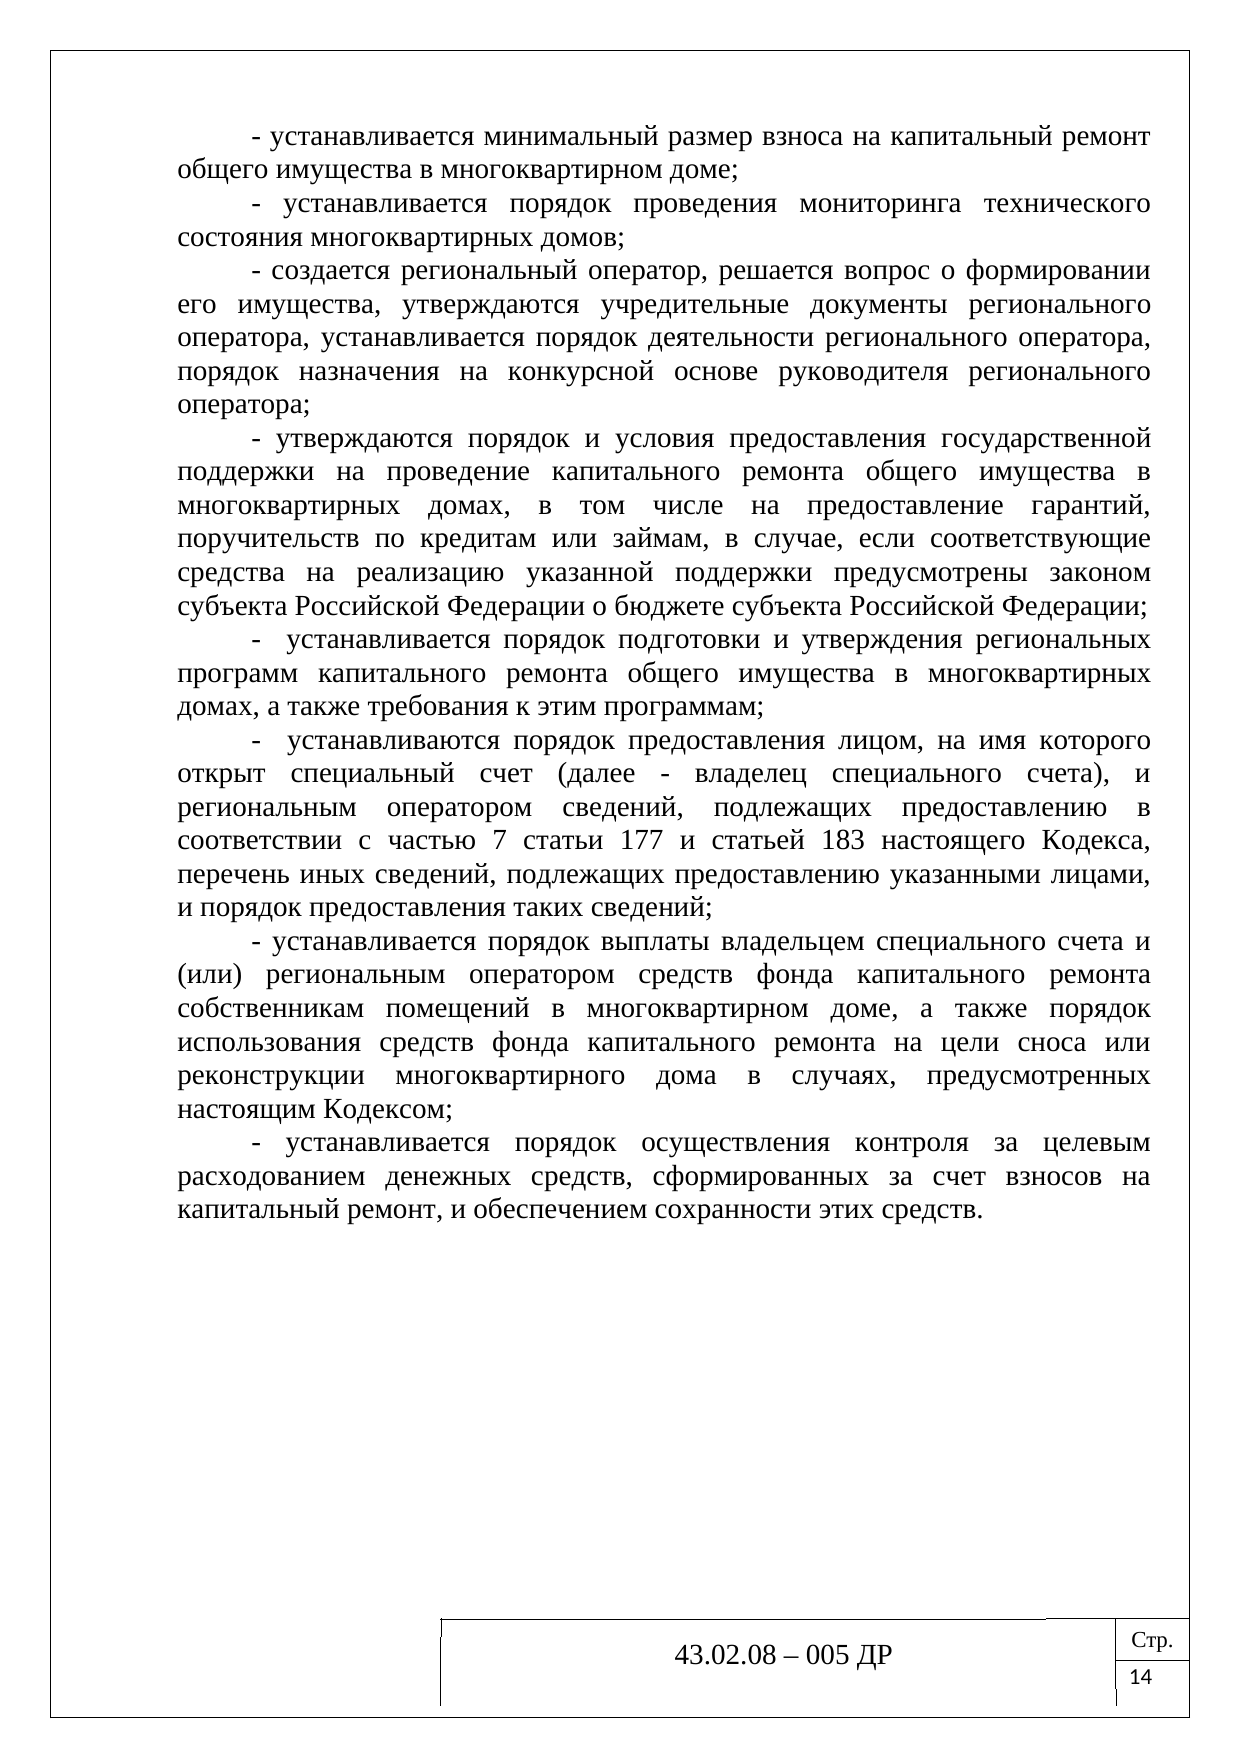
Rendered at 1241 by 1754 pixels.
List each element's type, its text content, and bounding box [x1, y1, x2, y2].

text - устанавливаются порядок предоставления лицом, на имя которого открыт специальный счет (далее - владелец специального счета), и региональным оператором сведений, подлежащих предоставлению в соответствии с частью 7 статьи 177 и статьей 183 настоящего Кодекса, перечень иных сведений, подлежащих предоставлению указанными лицами, и порядок предоставления таких сведений; [177, 722, 1152, 923]
text - создается региональный оператор, решается вопрос о формировании его имущества, утверждаются учредительные документы регионального оператора, устанавливается порядок деятельности регионального оператора, порядок назначения на конкурсной основе руководителя регионального оператора; [177, 252, 1152, 420]
text - устанавливается порядок подготовки и утверждения региональных программ капитального ремонта общего имущества в многоквартирных домах, а также требования к этим программам; [177, 621, 1152, 722]
text - устанавливается минимальный размер взноса на капитальный ремонт общего имущества в многоквартирном доме; [177, 118, 1152, 185]
text - утверждаются порядок и условия предоставления государственной поддержки на проведение капитального ремонта общего имущества в многоквартирных домах, в том числе на предоставление гарантий, поручительств по кредитам или займам, в случае, если соответствующие средства на реализацию указанной поддержки предусмотрены законом субъекта Российской Федерации о бюджете субъекта Российской Федерации; [177, 420, 1152, 621]
text - устанавливается порядок проведения мониторинга технического состояния многоквартирных домов; [177, 185, 1152, 252]
text - устанавливается порядок осуществления контроля за целевым расходованием денежных средств, сформированных за счет взносов на капитальный ремонт, и обеспечением сохранности этих средств. [177, 1124, 1152, 1225]
text - устанавливается порядок выплаты владельцем специального счета и (или) региональным оператором средств фонда капитального ремонта собственникам помещений в многоквартирном доме, а также порядок использования средств фонда капитального ремонта на цели сноса или реконструкции многоквартирного дома в случаях, предусмотренных настоящим Кодексом; [177, 923, 1152, 1124]
